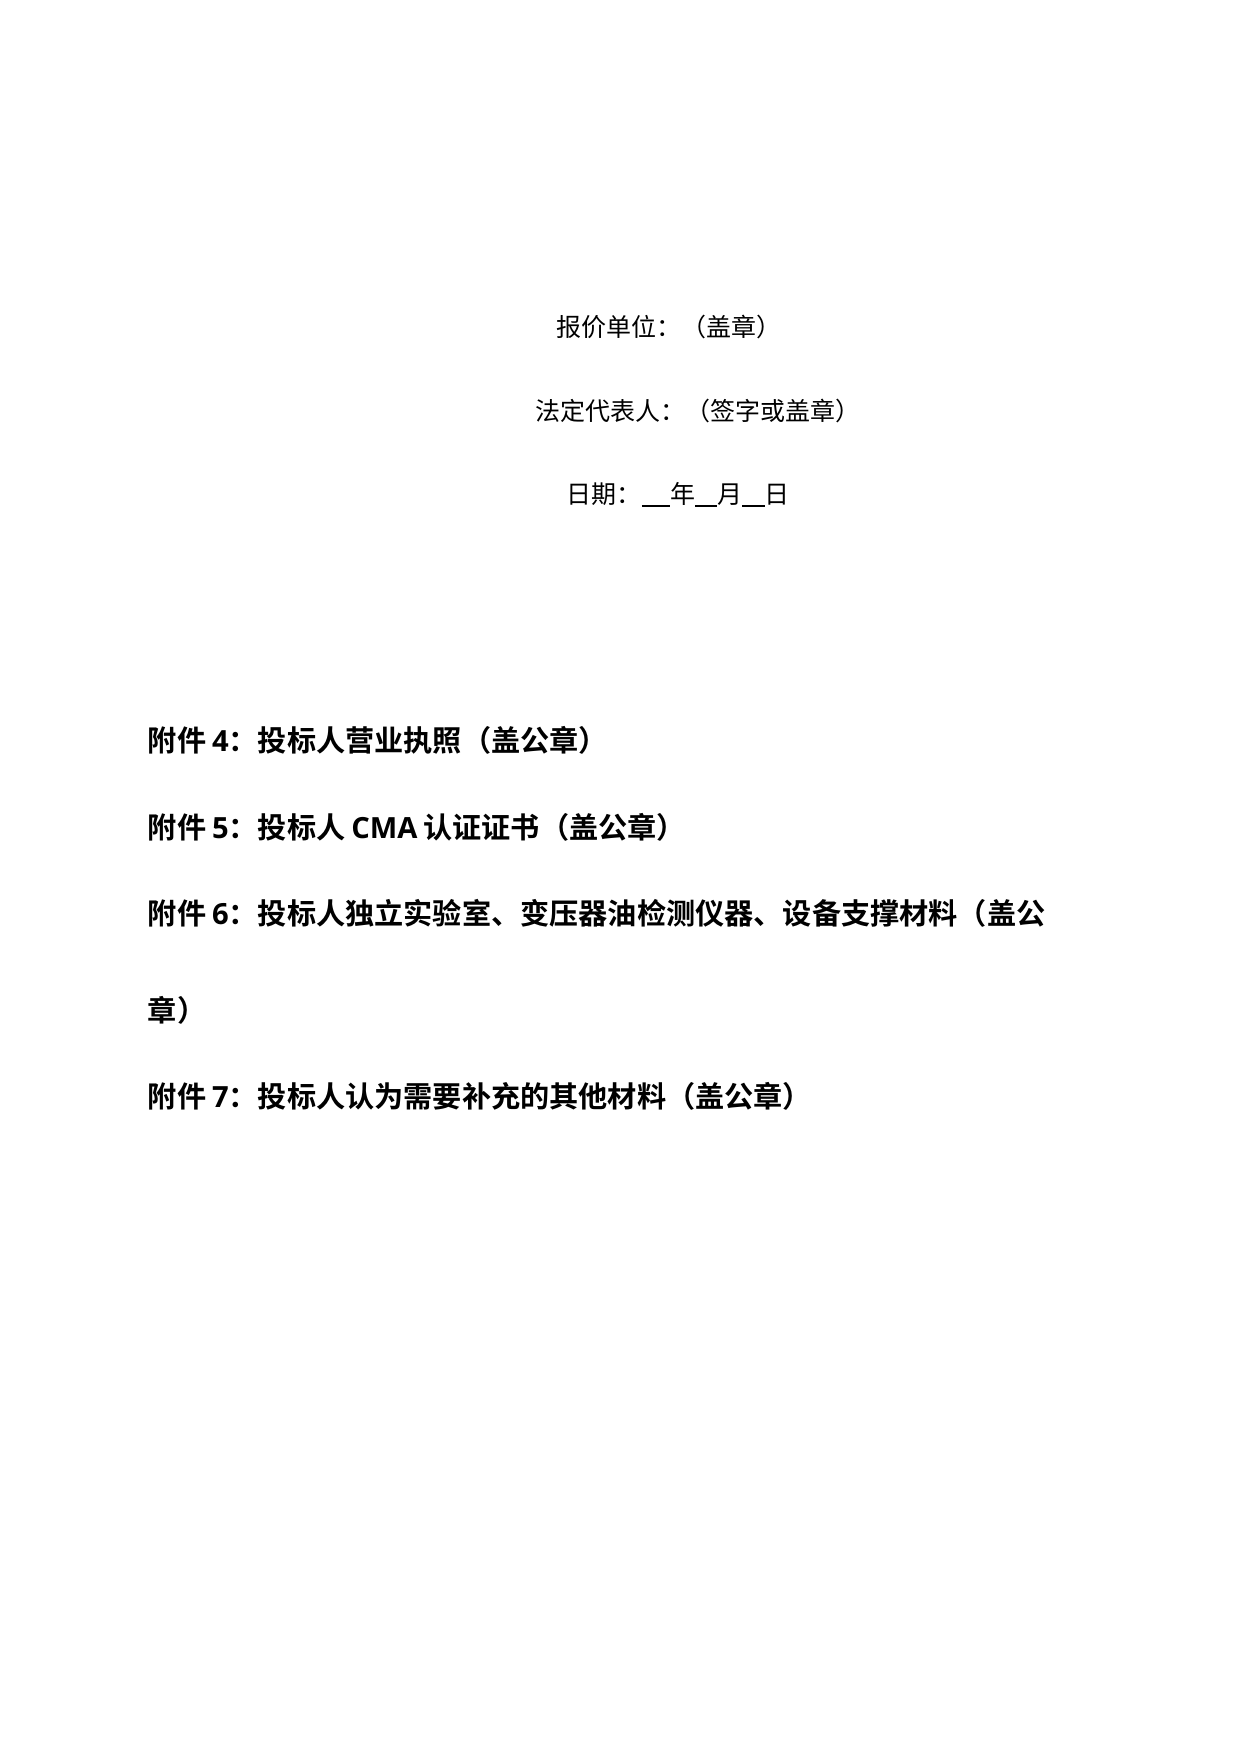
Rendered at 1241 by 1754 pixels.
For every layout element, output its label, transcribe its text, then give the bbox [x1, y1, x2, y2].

text 附件6：投标人独立实验室、变压器油检测仪器、设备支撑材料（盖公章） [148, 879, 1092, 1042]
text 附件4：投标人营业执照（盖公章） [148, 707, 1092, 772]
text 日期： 年 月 日 [148, 460, 1042, 525]
text 附件7：投标人认为需要补充的其他材料（盖公章） [148, 1063, 1092, 1128]
text 法定代表人：（签字或盖章） [148, 377, 1092, 442]
text 报价单位：（盖章） [148, 293, 1092, 358]
text 附件5：投标人CMA认证证书（盖公章） [148, 793, 1092, 858]
